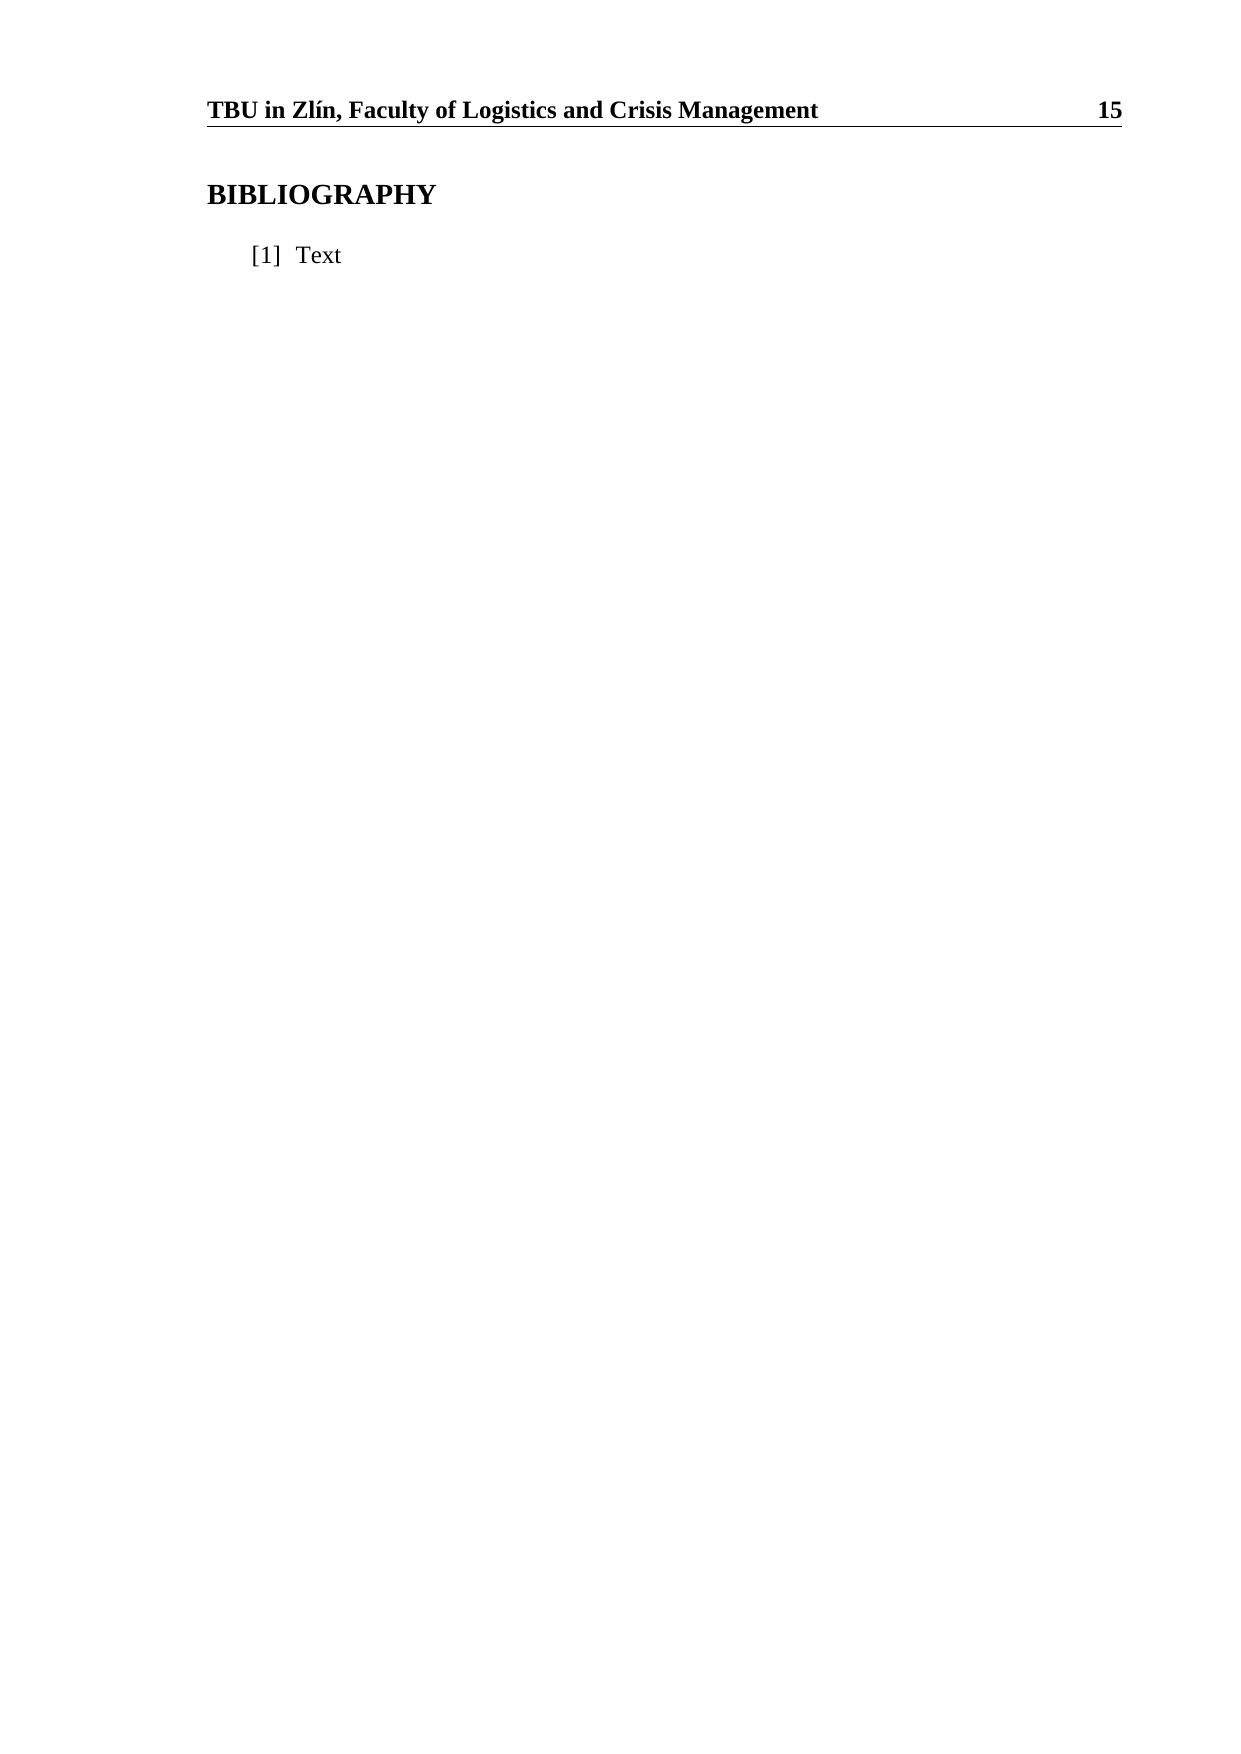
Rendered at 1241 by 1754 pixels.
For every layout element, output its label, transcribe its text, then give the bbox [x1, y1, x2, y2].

title bibliography [207, 177, 1122, 211]
text [1] Text [207, 240, 1122, 269]
